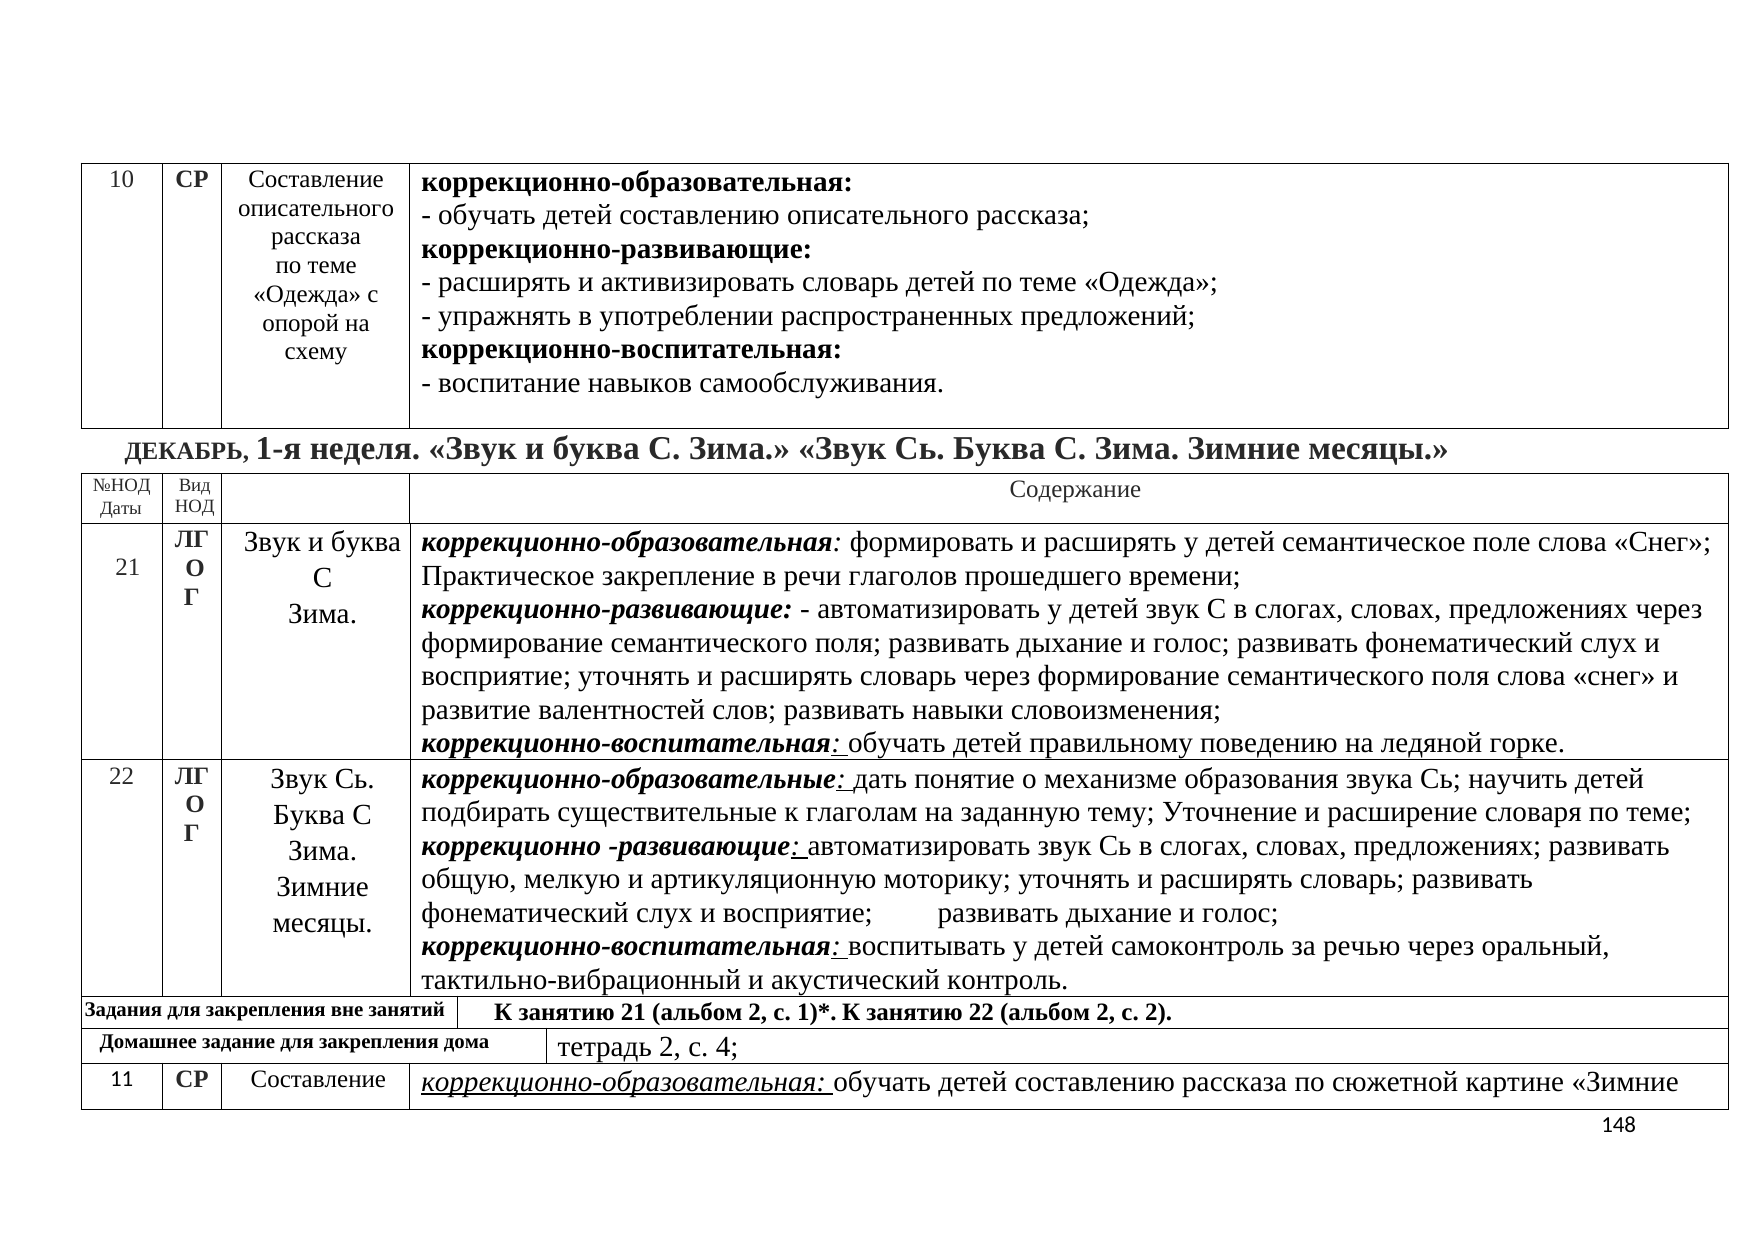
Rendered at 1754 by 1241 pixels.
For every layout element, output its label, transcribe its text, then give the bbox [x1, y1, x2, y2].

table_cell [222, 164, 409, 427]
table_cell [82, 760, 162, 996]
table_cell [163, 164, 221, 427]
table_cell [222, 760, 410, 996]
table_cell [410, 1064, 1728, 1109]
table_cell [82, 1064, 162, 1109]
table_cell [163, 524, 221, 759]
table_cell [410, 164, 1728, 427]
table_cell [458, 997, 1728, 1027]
text ДЕКАБРЬ, 1-я неделя. «Звук и буква С. Зима.» «Звук Сь. Буква С. Зима. Зимние месяцы.» [118, 429, 1500, 467]
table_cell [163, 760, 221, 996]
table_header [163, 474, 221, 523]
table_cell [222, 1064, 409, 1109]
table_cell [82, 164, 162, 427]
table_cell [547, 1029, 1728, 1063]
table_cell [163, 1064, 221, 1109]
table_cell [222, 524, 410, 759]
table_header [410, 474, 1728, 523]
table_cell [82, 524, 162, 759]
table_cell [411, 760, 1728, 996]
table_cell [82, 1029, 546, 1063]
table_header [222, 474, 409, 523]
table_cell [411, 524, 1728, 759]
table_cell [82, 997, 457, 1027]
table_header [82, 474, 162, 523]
